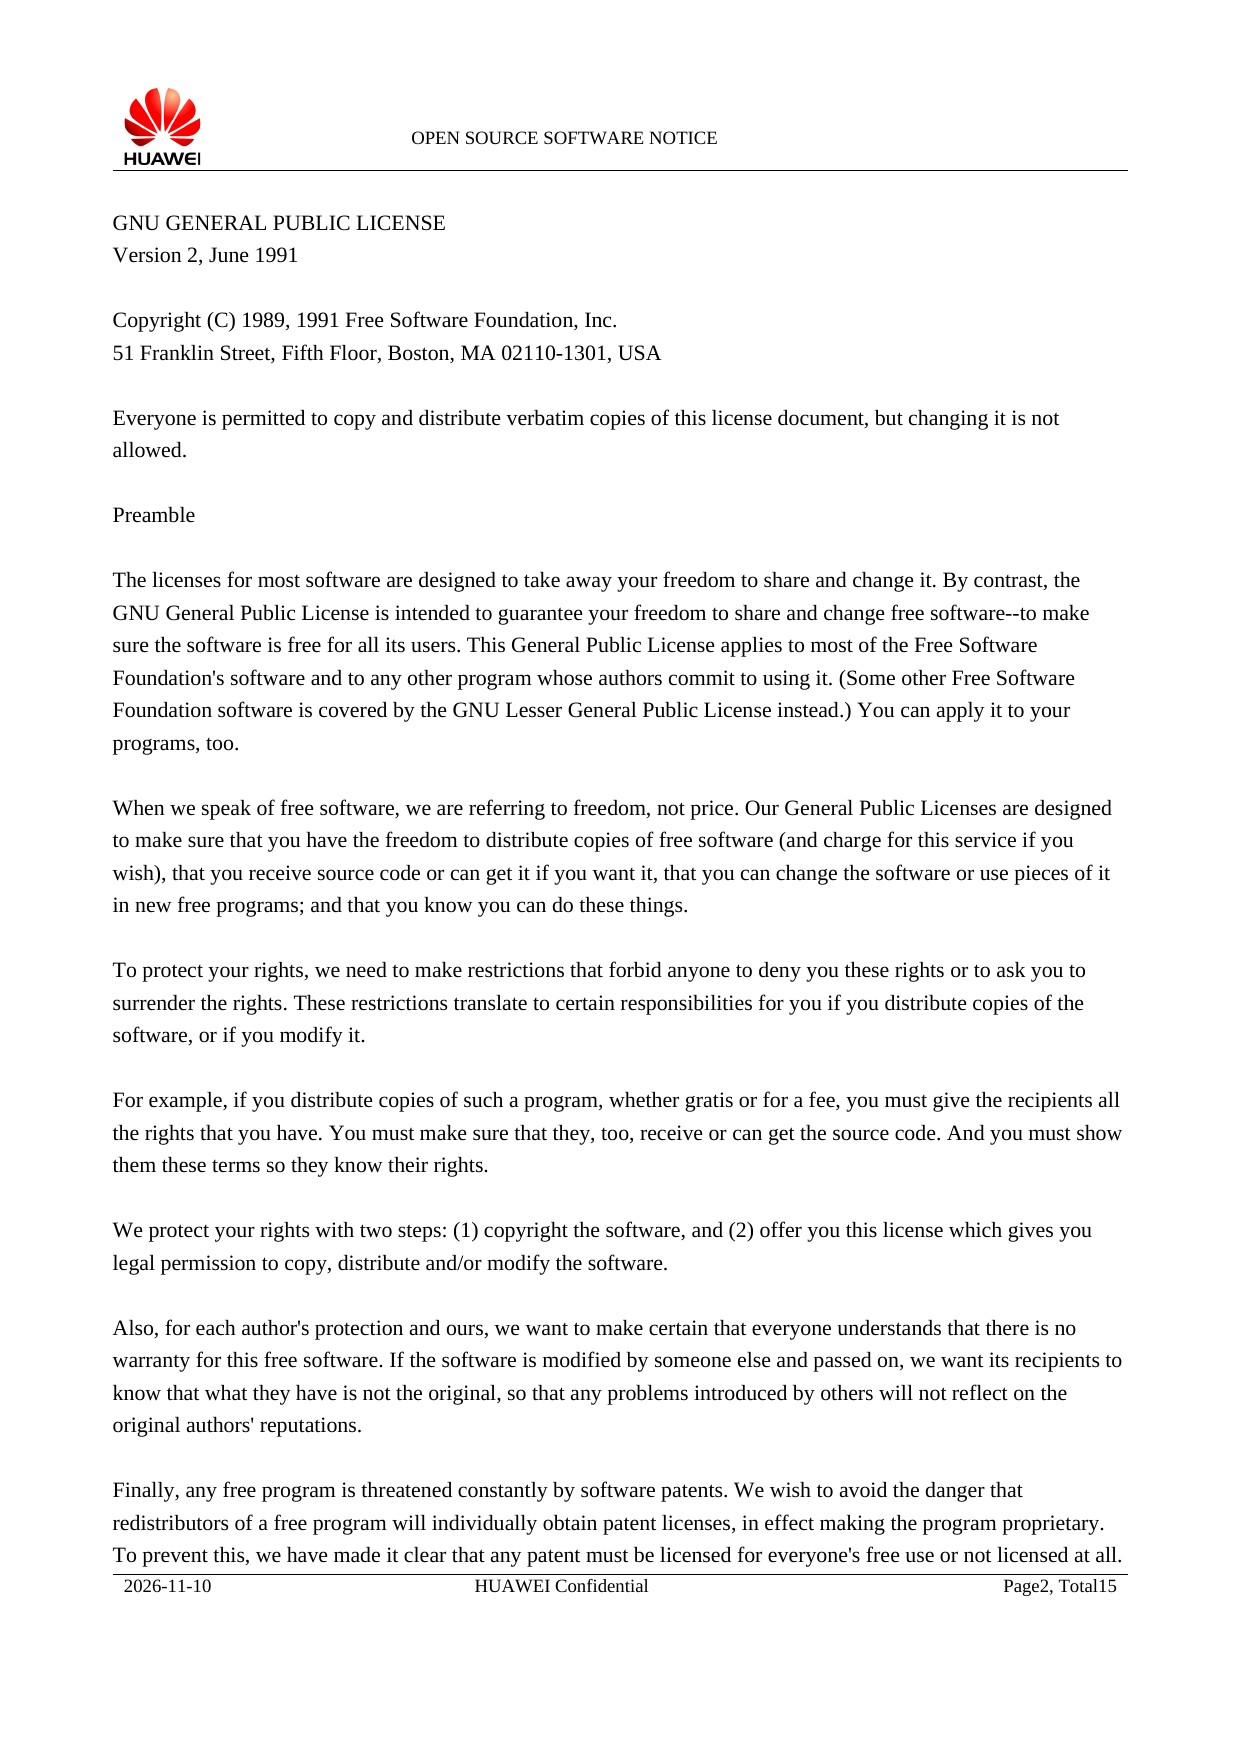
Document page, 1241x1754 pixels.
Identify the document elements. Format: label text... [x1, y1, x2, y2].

picture [124, 88, 201, 165]
